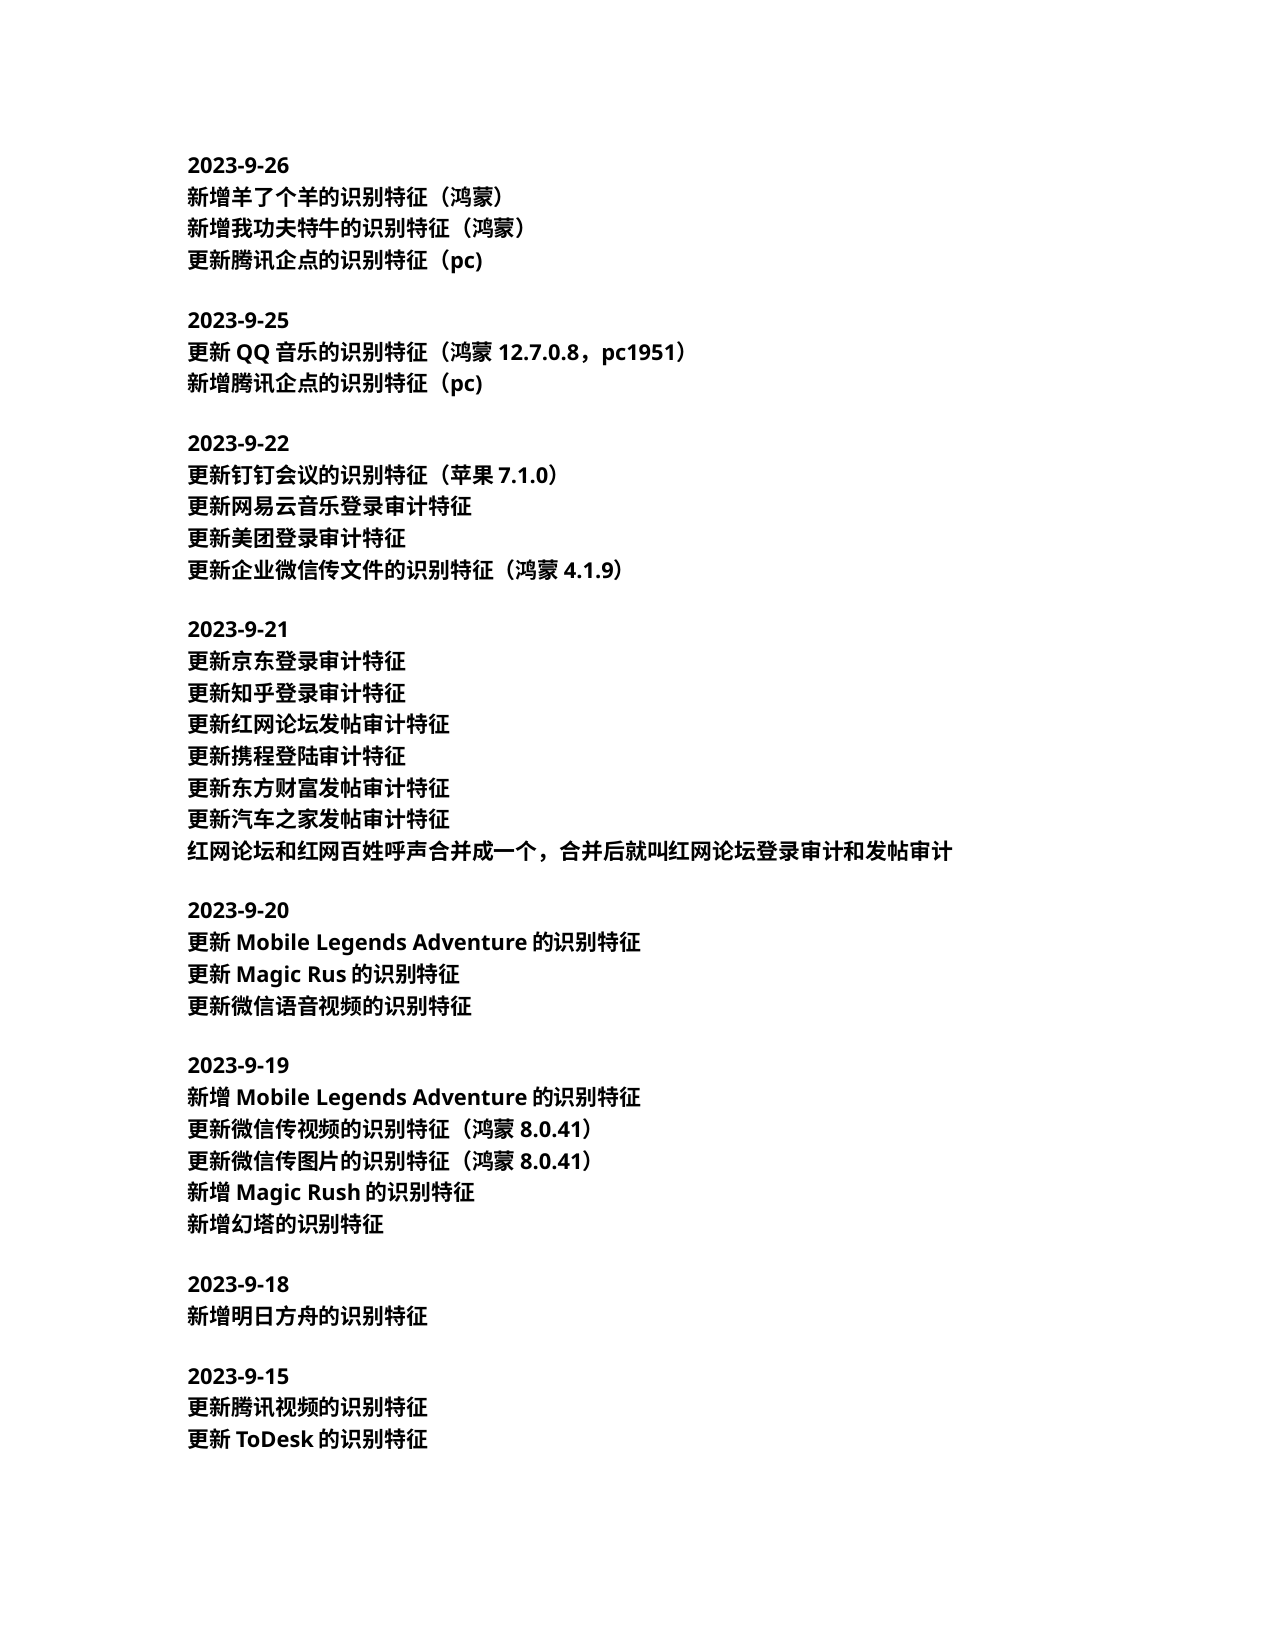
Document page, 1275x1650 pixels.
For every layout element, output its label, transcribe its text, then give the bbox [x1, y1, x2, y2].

text 更新微信语音视频的识别特征 [187, 989, 1087, 1021]
text 更新红网论坛发帖审计特征 [187, 707, 1087, 739]
text 2023-9-20 [187, 896, 1087, 925]
text 更新ToDesk的识别特征 [187, 1422, 1087, 1454]
text 新增Magic Rush的识别特征 [187, 1175, 1087, 1207]
text 2023-9-22 [187, 428, 1087, 458]
text 更新网易云音乐登录审计特征 [187, 489, 1087, 521]
text 2023-9-19 [187, 1050, 1087, 1080]
text 2023-9-18 [187, 1269, 1087, 1299]
text 更新钉钉会议的识别特征（苹果7.1.0） [187, 458, 1087, 489]
text 更新知乎登录审计特征 [187, 676, 1087, 707]
text 2023-9-26 [187, 150, 1087, 180]
text 新增Mobile Legends Adventure的识别特征 [187, 1080, 1087, 1112]
text 更新汽车之家发帖审计特征 [187, 802, 1087, 834]
text 更新腾讯企点的识别特征（pc) [187, 243, 1087, 275]
text 2023-9-15 [187, 1361, 1087, 1390]
text 更新东方财富发帖审计特征 [187, 771, 1087, 802]
text 更新微信传视频的识别特征（鸿蒙8.0.41） [187, 1112, 1087, 1144]
text 更新京东登录审计特征 [187, 644, 1087, 676]
text 2023-9-21 [187, 614, 1087, 644]
text 更新Mobile Legends Adventure的识别特征 [187, 925, 1087, 957]
text 更新QQ音乐的识别特征（鸿蒙12.7.0.8，pc1951） [187, 334, 1087, 366]
text 新增羊了个羊的识别特征（鸿蒙） [187, 180, 1087, 211]
text 新增幻塔的识别特征 [187, 1207, 1087, 1239]
text 更新腾讯视频的识别特征 [187, 1390, 1087, 1422]
text 更新Magic Rus的识别特征 [187, 957, 1087, 989]
text 新增腾讯企点的识别特征（pc) [187, 366, 1087, 398]
text 2023-9-25 [187, 305, 1087, 334]
text 红网论坛和红网百姓呼声合并成一个，合并后就叫红网论坛登录审计和发帖审计 [187, 834, 1087, 866]
text 更新携程登陆审计特征 [187, 739, 1087, 771]
text 新增我功夫特牛的识别特征（鸿蒙） [187, 211, 1087, 243]
text 更新微信传图片的识别特征（鸿蒙8.0.41） [187, 1144, 1087, 1175]
text 更新美团登录审计特征 [187, 521, 1087, 553]
text 新增明日方舟的识别特征 [187, 1299, 1087, 1331]
text 更新企业微信传文件的识别特征（鸿蒙4.1.9） [187, 553, 1087, 584]
